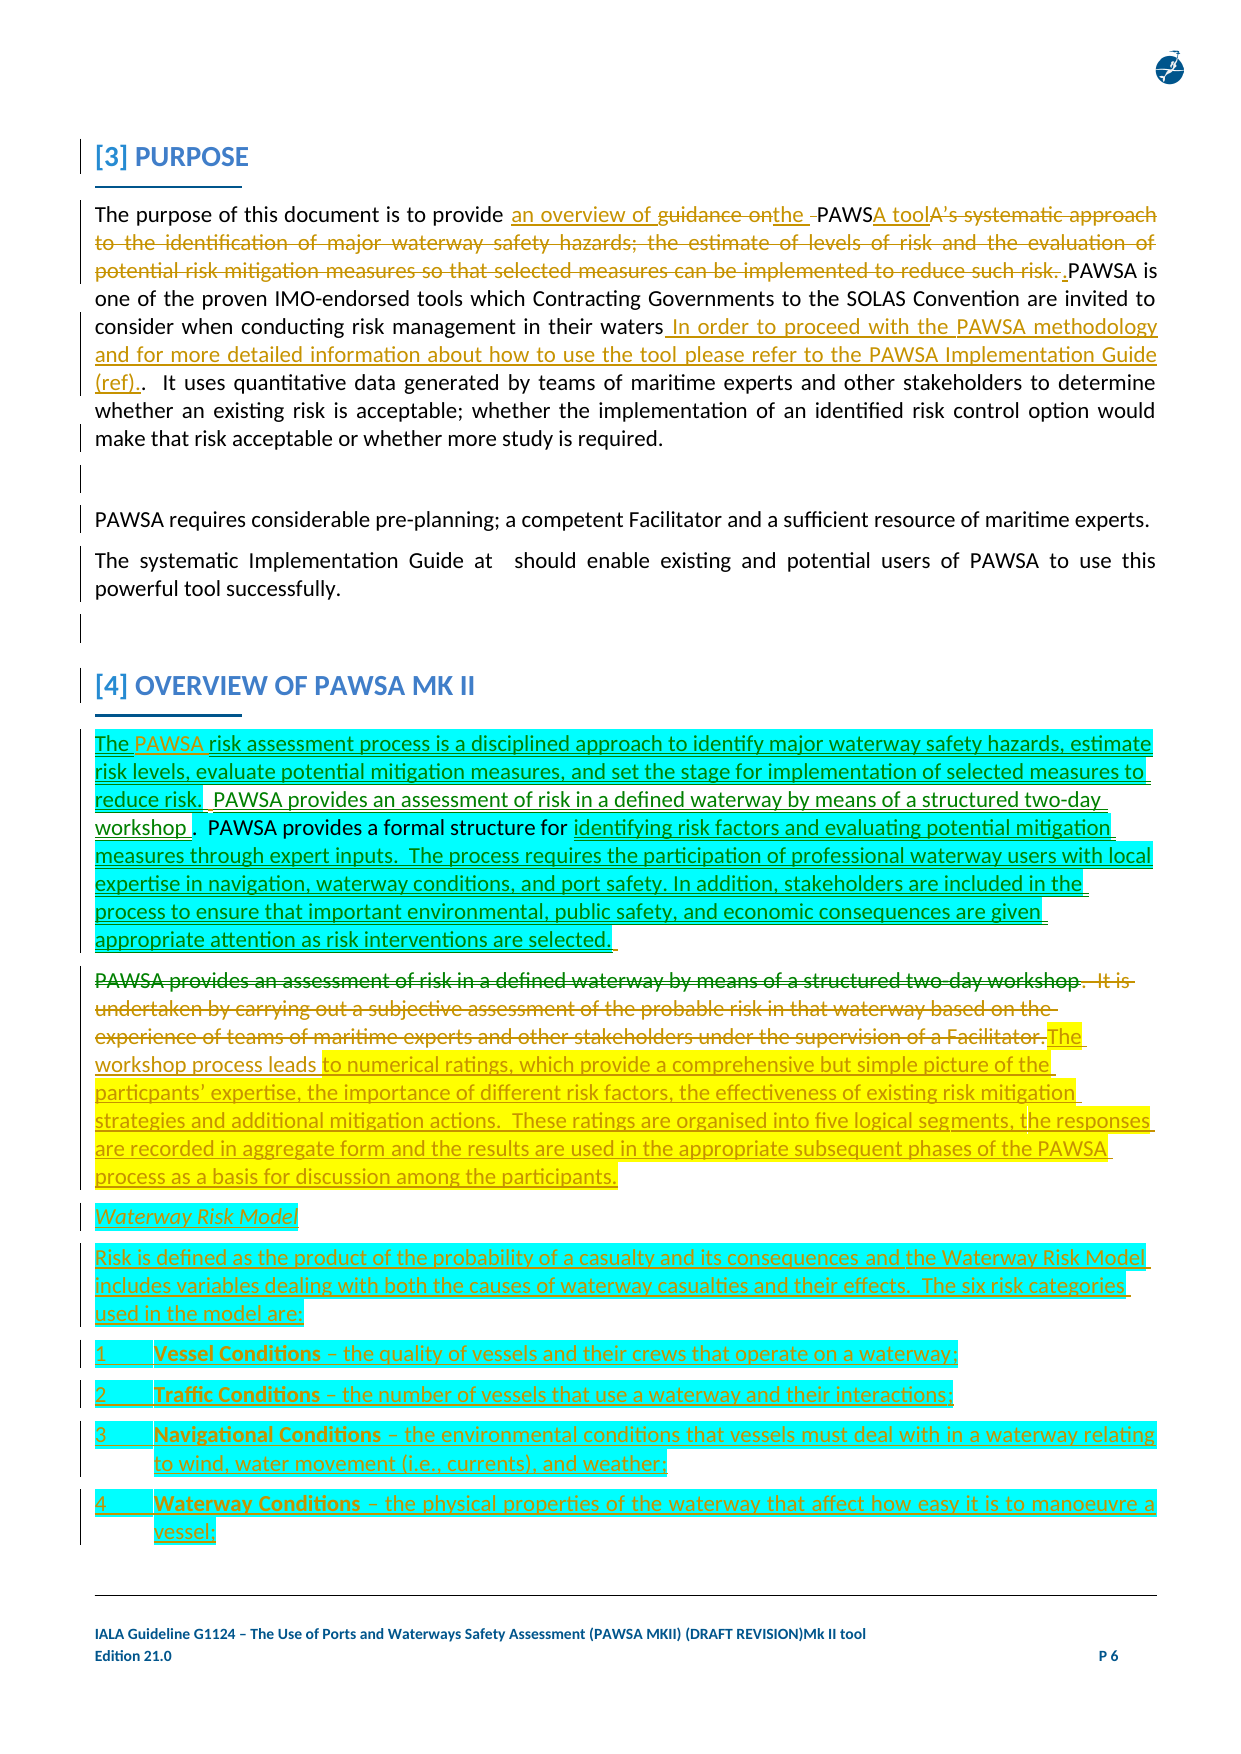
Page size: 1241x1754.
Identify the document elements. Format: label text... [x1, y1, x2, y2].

text The purpose of this document is to provide PAWS [94, 200, 1157, 364]
subtitle PURPOSE [94, 138, 1157, 174]
subtitle OVERVIEW OF PAWSA MK II [94, 667, 1157, 703]
picture [1124, 0, 1241, 119]
text The purpose of this document is to provide PAWS [94, 365, 1157, 452]
